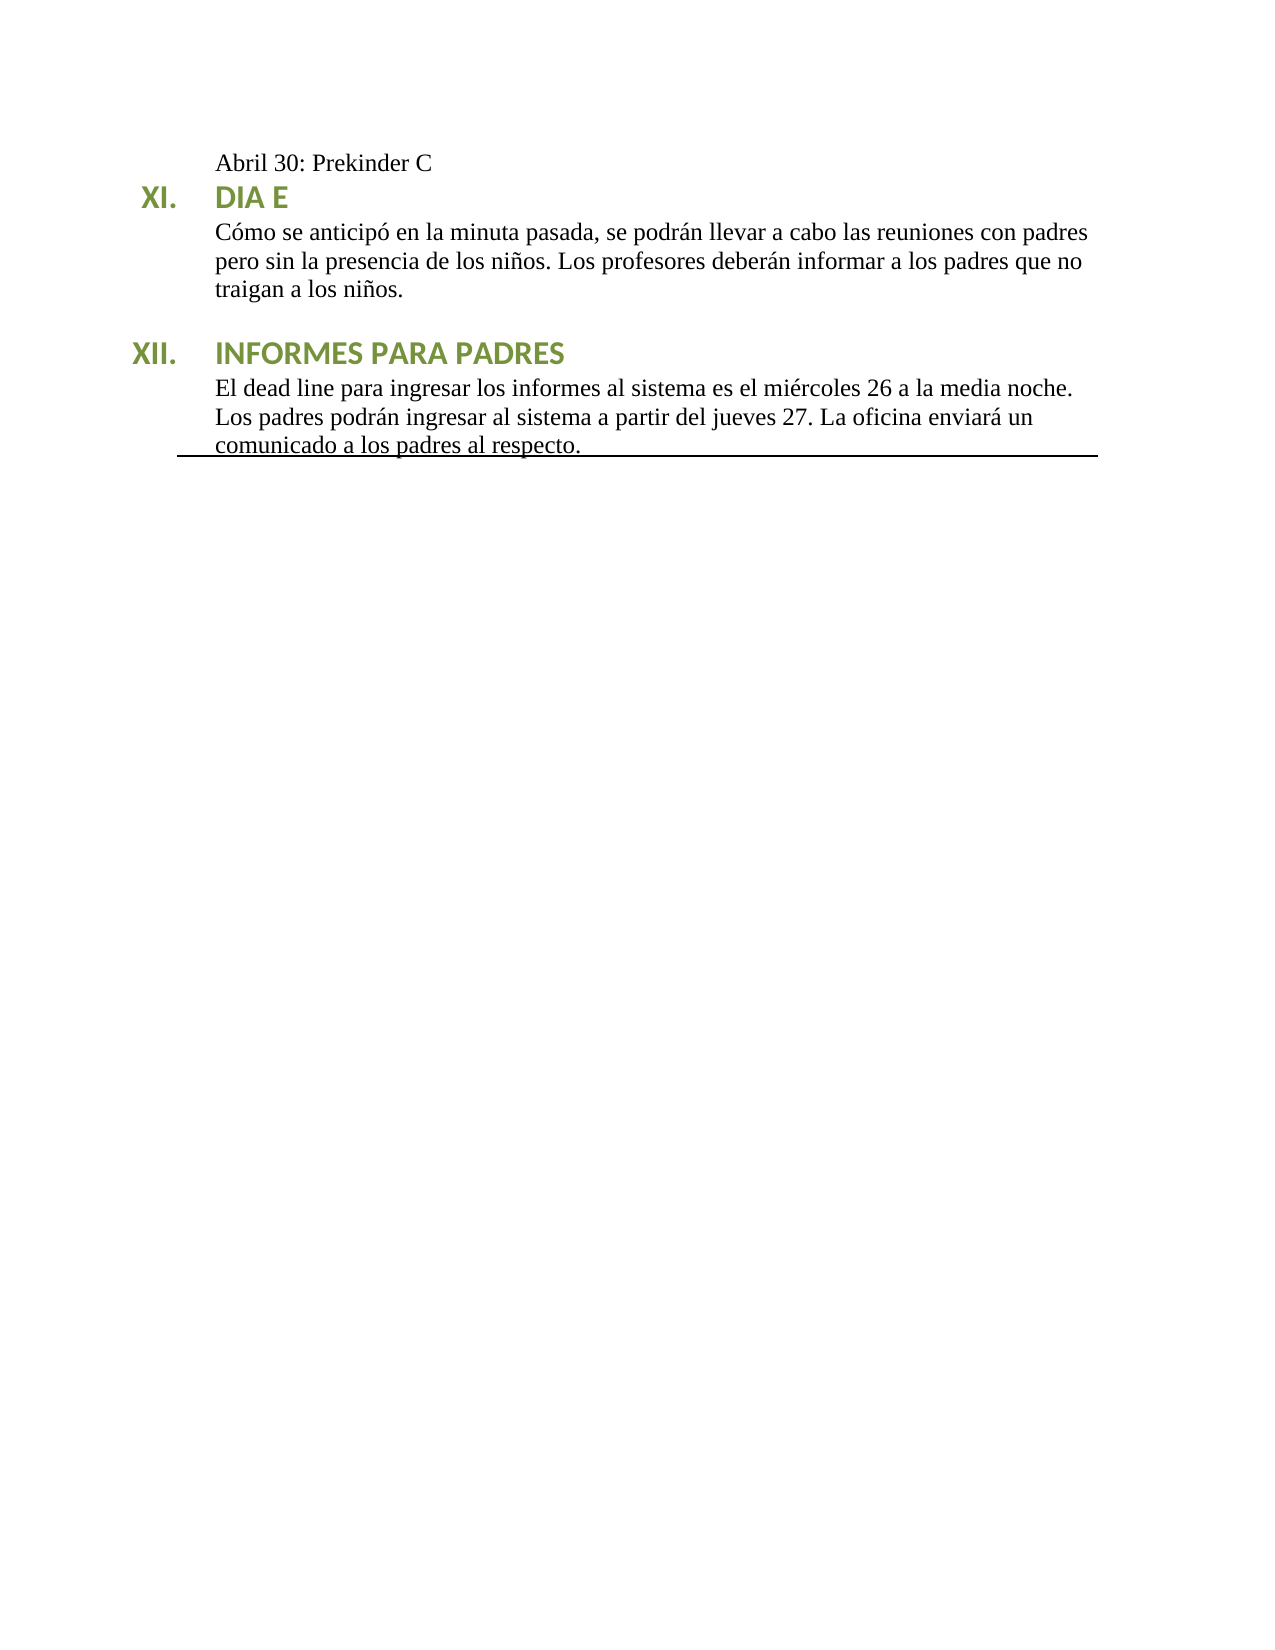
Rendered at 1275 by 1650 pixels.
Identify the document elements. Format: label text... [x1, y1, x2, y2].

list DIA E [177, 176, 1098, 217]
list INFORMES PARA PADRES [177, 332, 1098, 373]
text Abril 30: Prekinder C [215, 148, 1098, 176]
text Cómo se anticipó en la minuta pasada, se podrán llevar a cabo las reuniones con padres pero sin la presencia de los niños. Los profesores deberán informar a los padres que no traigan a los niños. [215, 217, 1098, 303]
text El dead line para ingresar los informes al sistema es el miércoles 26 a la media noche. Los padres podrán ingresar al sistema a partir del jueves 27. La oficina enviará un comunicado a los padres al respecto. [215, 373, 1098, 455]
